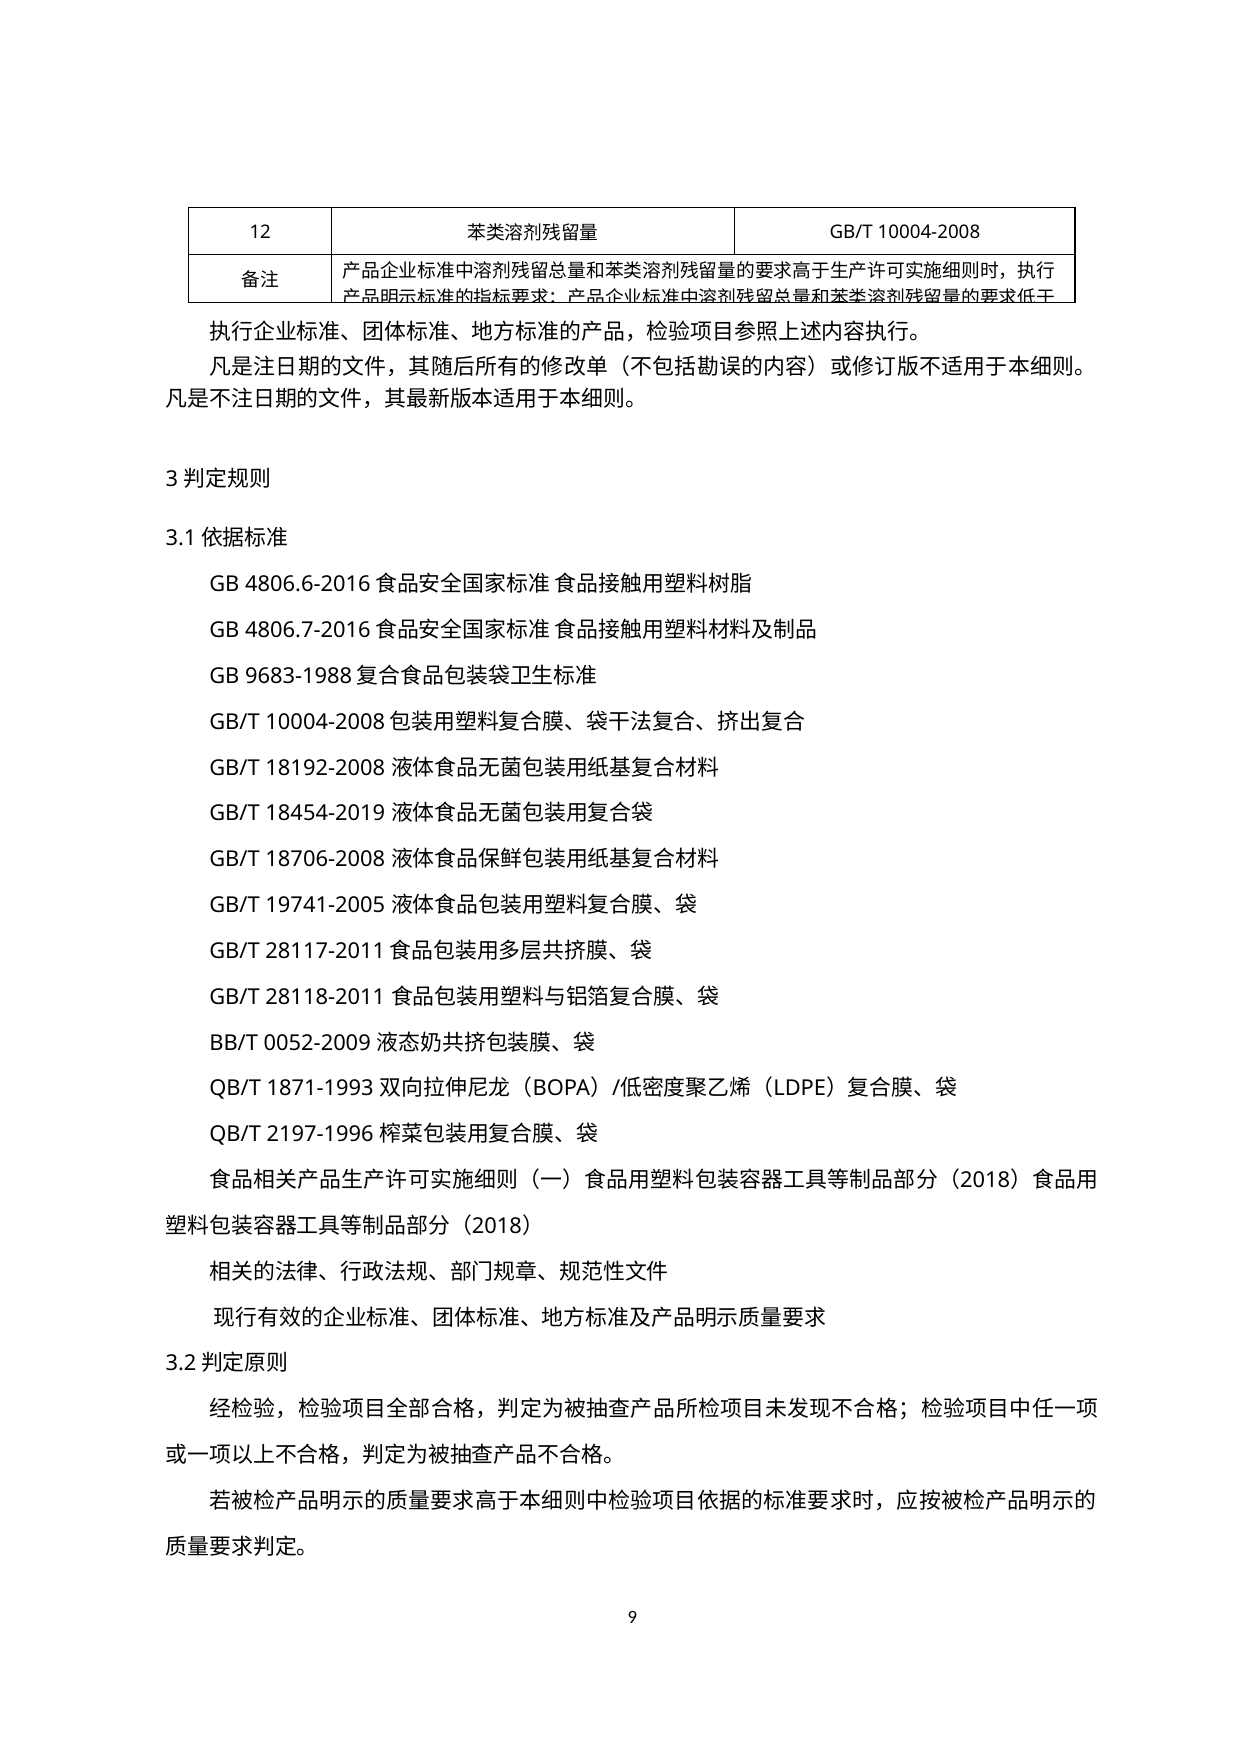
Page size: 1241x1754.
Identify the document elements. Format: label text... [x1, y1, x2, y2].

text 3 判定规则 [165, 461, 1098, 493]
text GB/T 18192-2008 液体食品无菌包装用纸基复合材料 [165, 738, 1098, 784]
text 现行有效的企业标准、团体标准、地方标准及产品明示质量要求 [165, 1288, 1098, 1334]
table_cell GB/T 10004-2008 [735, 208, 1074, 254]
text GB/T 28118-2011 食品包装用塑料与铝箔复合膜、袋 [165, 967, 1098, 1013]
text GB/T 10004-2008包装用塑料复合膜、袋干法复合、挤出复合 [165, 692, 1098, 738]
text 执行企业标准、团体标准、地方标准的产品，检验项目参照上述内容执行。 [165, 303, 1098, 348]
text 3.2判定原则 [165, 1334, 1098, 1380]
text GB/T 19741-2005 液体食品包装用塑料复合膜、袋 [165, 876, 1098, 922]
table_cell 产品企业标准中溶剂残留总量和苯类溶剂残留量的要求高于生产许可实施细则时，执行产品明示标准的指标要求；产品企业标准中溶剂残留总量和苯类溶剂残留量的要求低于生产许可实施细则时，执行生产许可细则的指标要求。 [332, 255, 1074, 302]
text 经检验，检验项目全部合格，判定为被抽查产品所检项目未发现不合格；检验项目中任一项或一项以上不合格，判定为被抽查产品不合格。 [165, 1380, 1098, 1472]
text GB/T 18454-2019 液体食品无菌包装用复合袋 [165, 784, 1098, 830]
text GB/T 28117-2011食品包装用多层共挤膜、袋 [165, 922, 1098, 967]
text GB 9683-1988复合食品包装袋卫生标准 [165, 647, 1098, 692]
text GB 4806.7-2016食品安全国家标准 食品接触用塑料材料及制品 [165, 601, 1098, 647]
text 3.1依据标准 [165, 509, 1098, 555]
text QB/T 1871-1993 双向拉伸尼龙（BOPA）/低密度聚乙烯（LDPE）复合膜、袋 [165, 1059, 1098, 1105]
text BB/T 0052-2009 液态奶共挤包装膜、袋 [165, 1013, 1098, 1059]
text 相关的法律、行政法规、部门规章、规范性文件 [165, 1242, 1098, 1288]
text 食品相关产品生产许可实施细则（一）食品用塑料包装容器工具等制品部分（2018）食品用塑料包装容器工具等制品部分（2018） [165, 1151, 1098, 1242]
text 凡是注日期的文件，其随后所有的修改单（不包括勘误的内容）或修订版不适用于本细则。凡是不注日期的文件，其最新版本适用于本细则。 [165, 348, 1098, 413]
table_cell 苯类溶剂残留量 [332, 208, 734, 254]
table_cell 备注 [189, 255, 331, 302]
text GB/T 18706-2008 液体食品保鲜包装用纸基复合材料 [165, 830, 1098, 876]
text QB/T 2197-1996 榨菜包装用复合膜、袋 [165, 1105, 1098, 1151]
text GB 4806.6-2016食品安全国家标准 食品接触用塑料树脂 [165, 555, 1098, 601]
text 若被检产品明示的质量要求高于本细则中检验项目依据的标准要求时，应按被检产品明示的质量要求判定。 [165, 1472, 1098, 1563]
table_cell 12 [189, 208, 331, 254]
